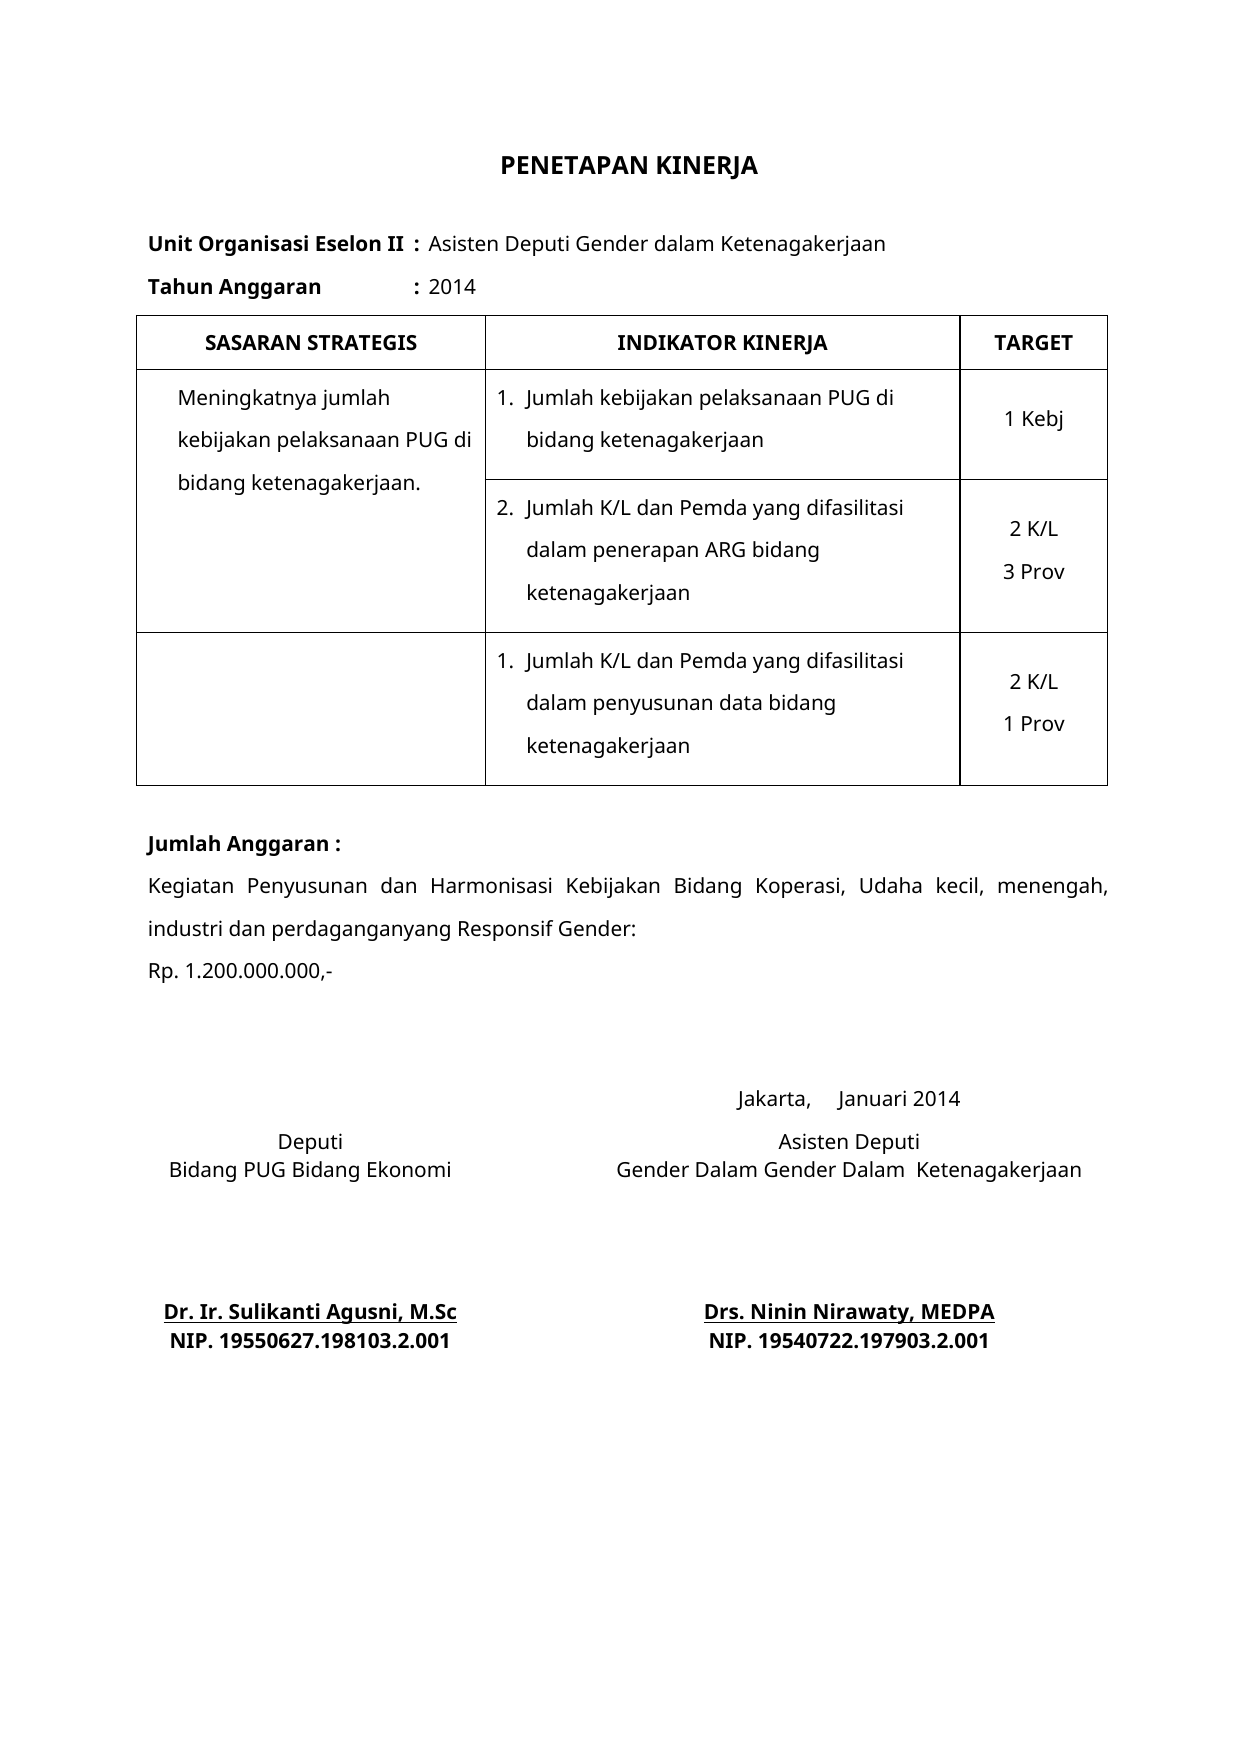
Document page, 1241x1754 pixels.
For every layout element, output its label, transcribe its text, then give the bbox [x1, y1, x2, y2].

table_cell Meningkatnya jumlah kebijakan pelaksanaan PUG di bidang ketenagakerjaan. [137, 370, 485, 632]
table_header INDIKATOR KINERJA [486, 316, 959, 369]
table_header SASARAN STRATEGIS [137, 316, 485, 369]
table_cell Jumlah kebijakan pelaksanaan PUG di bidang ketenagakerjaan [486, 370, 959, 479]
text Jumlah Anggaran : [148, 829, 1110, 857]
text Kegiatan Penyusunan dan Harmonisasi Kebijakan Bidang Koperasi, Udaha kecil, menengah, industri dan perdaganganyang Responsif Gender: [148, 871, 1110, 942]
table_cell [137, 633, 485, 785]
table_cell Jumlah K/L dan Pemda yang difasilitasi dalam penerapan ARG bidang ketenagakerjaan [486, 480, 959, 632]
table_header Deputi Bidang PUG Bidang Ekonomi Dr. Ir. Sulikanti Agusni, M.Sc NIP. 19550627.198103.2.001 [136, 1084, 576, 1367]
table_cell 2 K/L 3 Prov [961, 480, 1107, 632]
table_cell Jumlah K/L dan Pemda yang difasilitasi dalam penyusunan data bidang ketenagakerjaan [486, 633, 959, 785]
text Rp. 1.200.000.000,- [148, 956, 1110, 985]
table_cell 1 Kebj [961, 370, 1107, 479]
text Unit Organisasi Eselon II : Asisten Deputi Gender dalam Ketenagakerjaan [148, 229, 1110, 258]
text Tahun Anggaran : 2014 [148, 272, 1110, 301]
table_header TARGET [961, 316, 1107, 369]
table_cell 2 K/L 1 Prov [961, 633, 1107, 785]
text PENETAPAN KINERJA [148, 148, 1110, 182]
table_header Jakarta, Januari 2014 Asisten Deputi Gender Dalam Gender Dalam Ketenagakerjaan Drs. Ninin Nirawaty, MEDPA NIP. 19540722.197903.2.001 [576, 1084, 1122, 1367]
